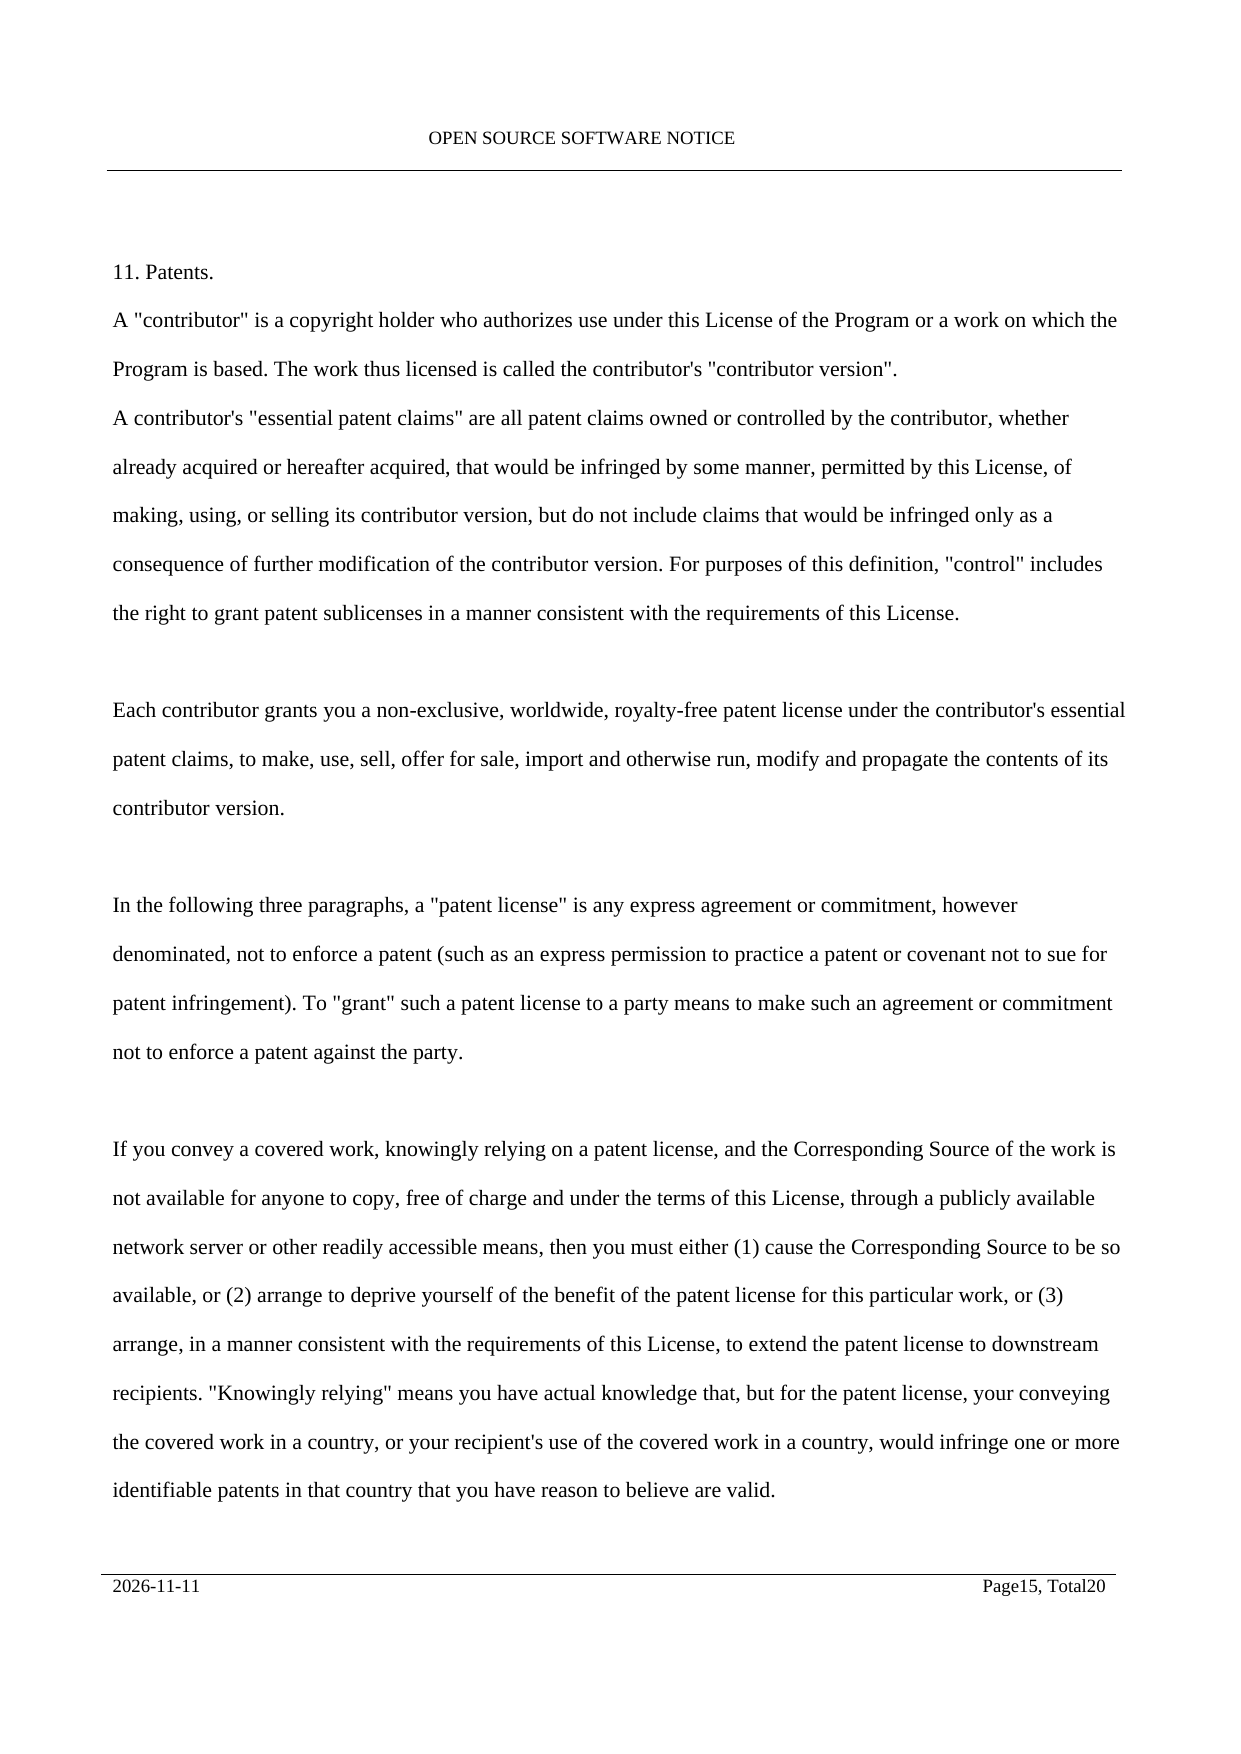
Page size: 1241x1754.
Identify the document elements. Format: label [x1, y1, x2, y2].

text [112, 206, 1128, 1506]
